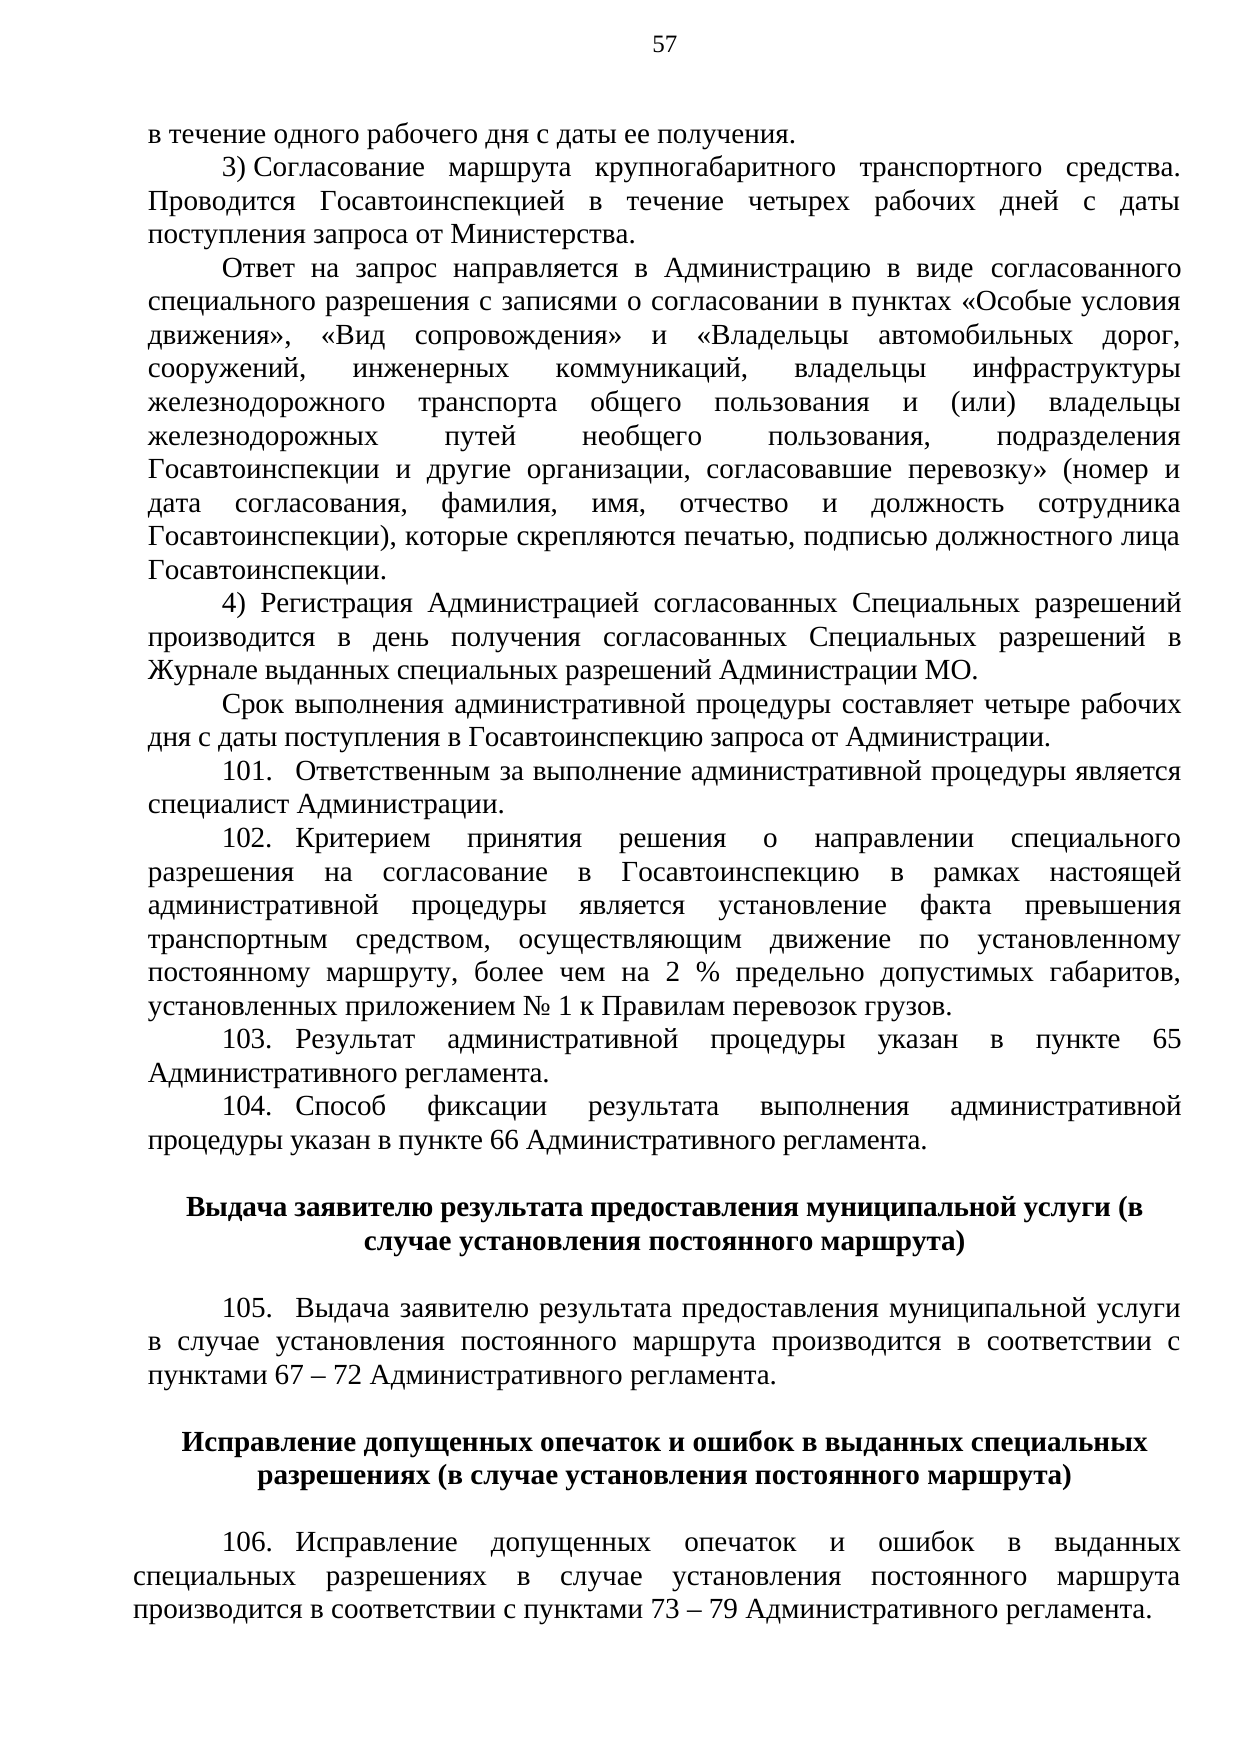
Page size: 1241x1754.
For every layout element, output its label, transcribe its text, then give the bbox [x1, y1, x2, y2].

text 4) Регистрация Администрацией согласованных Специальных разрешений производится в день получения согласованных Специальных разрешений в Журнале выданных специальных разрешений Администрации МО. [148, 585, 1181, 686]
list Ответственным за выполнение административной процедуры является специалист Администрации. [148, 753, 1181, 820]
list Способ фиксации результата выполнения административной процедуры указан в пункте 66 Административного регламента. [148, 1088, 1181, 1156]
text 3) Согласование маршрута крупногабаритного транспортного средства. Проводится Госавтоинспекцией в течение четырех рабочих дней с даты поступления запроса от Министерства. [148, 149, 1181, 250]
text Исправление допущенных опечаток и ошибок в выданных специальных разрешениях (в случае установления постоянного маршрута) [148, 1424, 1181, 1491]
list Выдача заявителю результата предоставления муниципальной услуги в случае установления постоянного маршрута производится в соответствии с пунктами 67 – 72 Административного регламента. [148, 1290, 1181, 1390]
list Исправление допущенных опечаток и ошибок в выданных специальных разрешениях в случае установления постоянного маршрута производится в соответствии с пунктами 73 – 79 Административного регламента. [133, 1524, 1181, 1625]
text Срок выполнения административной процедуры составляет четыре рабочих дня с даты поступления в Госавтоинспекцию запроса от Администрации. [148, 686, 1181, 753]
text Выдача заявителю результата предоставления муниципальной услуги (в случае установления постоянного маршрута) [148, 1189, 1181, 1256]
list Критерием принятия решения о направлении специального разрешения на согласование в Госавтоинспекцию в рамках настоящей административной процедуры является установление факта превышения транспортным средством, осуществляющим движение по установленному постоянному маршруту, более чем на 2 % предельно допустимых габаритов, установленных приложением № 1 к Правилам перевозок грузов. [148, 820, 1181, 1021]
list Результат административной процедуры указан в пункте 65 Административного регламента. [148, 1021, 1181, 1088]
text Ответ на запрос направляется в Администрацию в виде согласованного специального разрешения с записями о согласовании в пунктах «Особые условия движения», «Вид сопровождения» и «Владельцы автомобильных дорог, сооружений, инженерных коммуникаций, владельцы инфраструктуры железнодорожного транспорта общего пользования и (или) владельцы железнодорожных путей необщего пользования, подразделения Госавтоинспекции и другие организации, согласовавшие перевозку» (номер и дата согласования, фамилия, имя, отчество и должность сотрудника Госавтоинспекции), которые скрепляются печатью, подписью должностного лица Госавтоинспекции. [148, 250, 1181, 585]
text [148, 116, 1181, 149]
